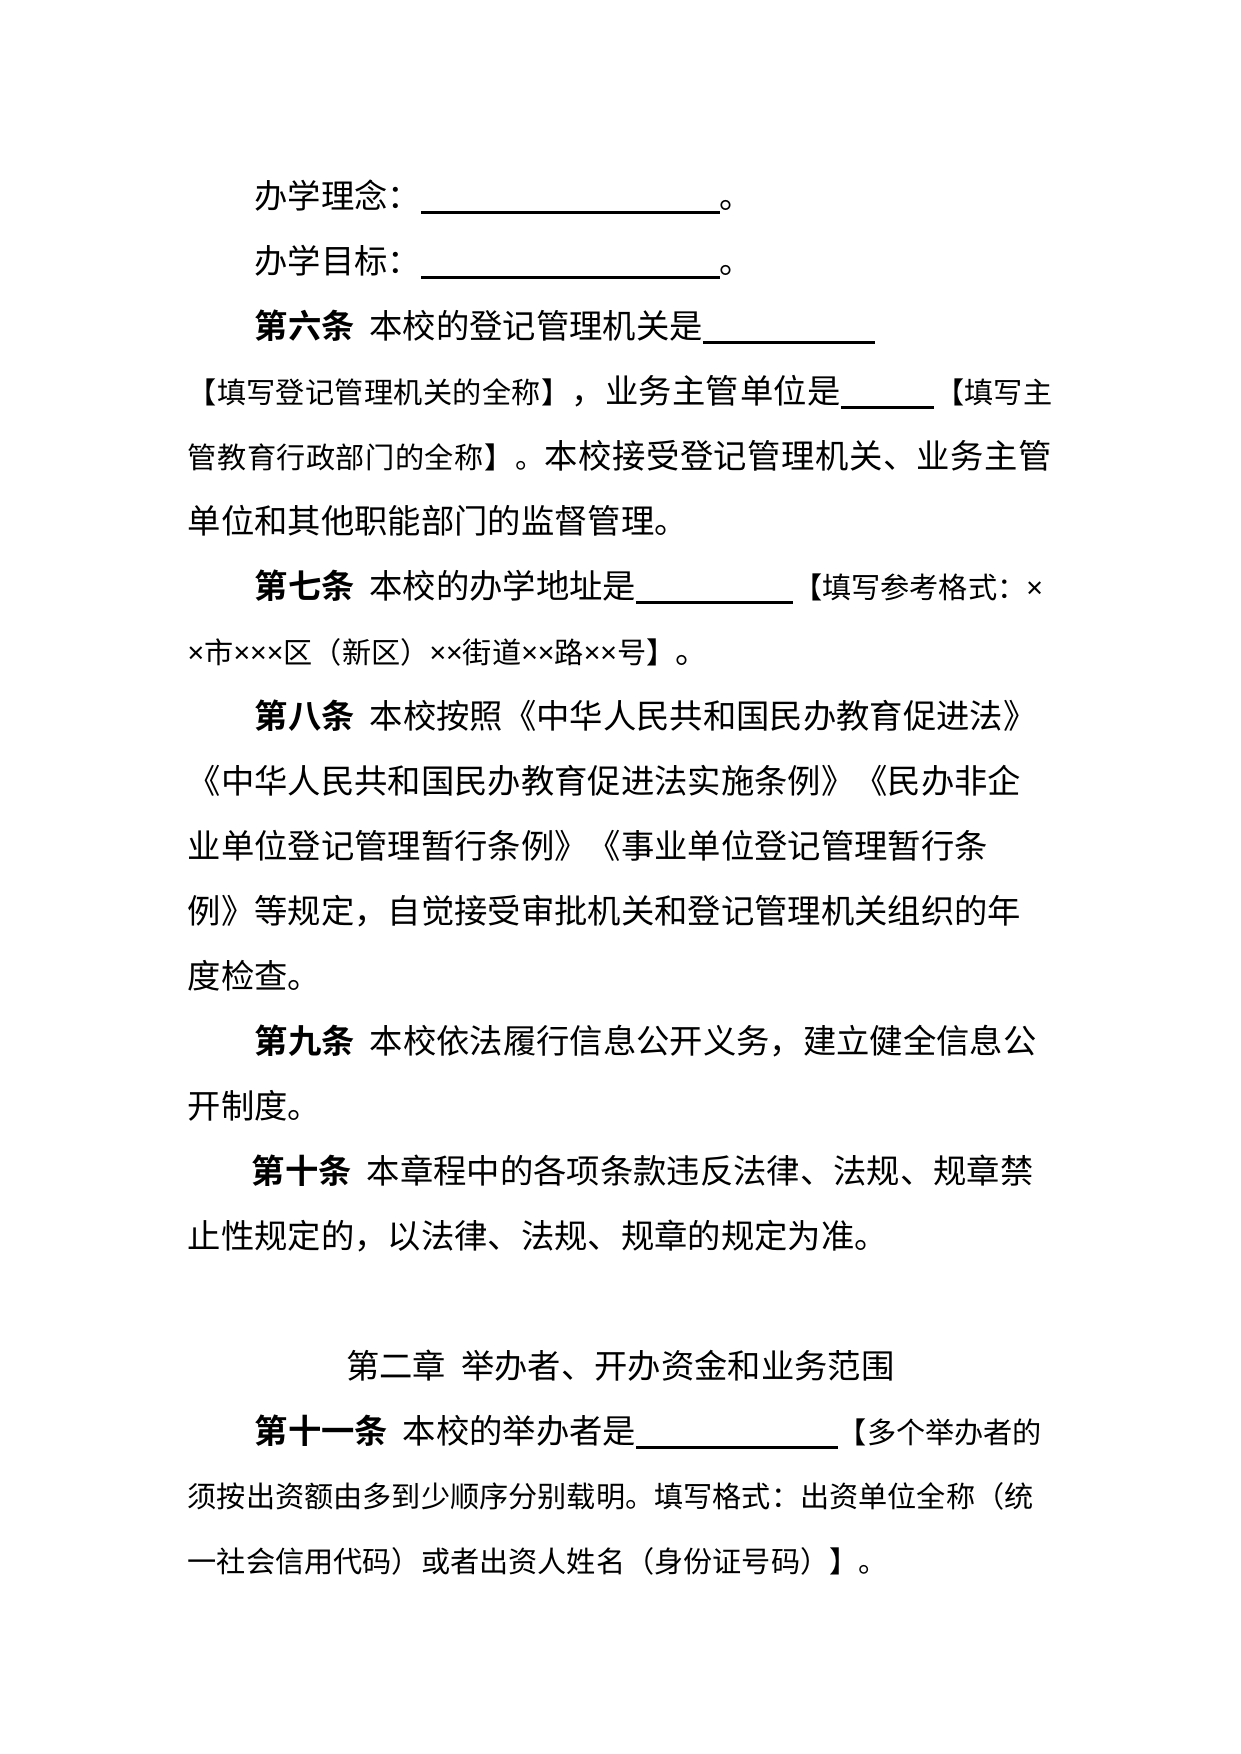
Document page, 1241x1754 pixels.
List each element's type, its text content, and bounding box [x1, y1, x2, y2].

text 第七条 本校的办学地址是 【填写参考格式：××市×××区（新区）××街道××路××号】。 [187, 552, 1053, 682]
text 第十条 本章程中的各项条款违反法律、法规、规章禁止性规定的，以法律、法规、规章的规定为准。 [187, 1137, 1053, 1267]
text 办学目标： 。 [187, 227, 1053, 292]
text 第二章 举办者、开办资金和业务范围 [187, 1332, 1053, 1397]
text 【填写登记管理机关的全称】，业务主管单位是 【填写主管教育行政部门的全称】。本校接受登记管理机关、业务主管单位和其他职能部门的监督管理。 [187, 357, 1053, 552]
text 第十一条 本校的举办者是 【多个举办者的须按出资额由多到少顺序分别载明。填写格式：出资单位全称（统一社会信用代码）或者出资人姓名（身份证号码）】。 [187, 1397, 1053, 1592]
text 第六条 本校的登记管理机关是 [187, 292, 1053, 357]
text 办学理念： 。 [187, 162, 1053, 227]
text 第九条 本校依法履行信息公开义务，建立健全信息公开制度。 [187, 1007, 1053, 1137]
text 第八条 本校按照《中华人民共和国民办教育促进法》《中华人民共和国民办教育促进法实施条例》《民办非企业单位登记管理暂行条例》《事业单位登记管理暂行条例》等规定，自觉接受审批机关和登记管理机关组织的年度检查。 [187, 682, 1053, 1007]
